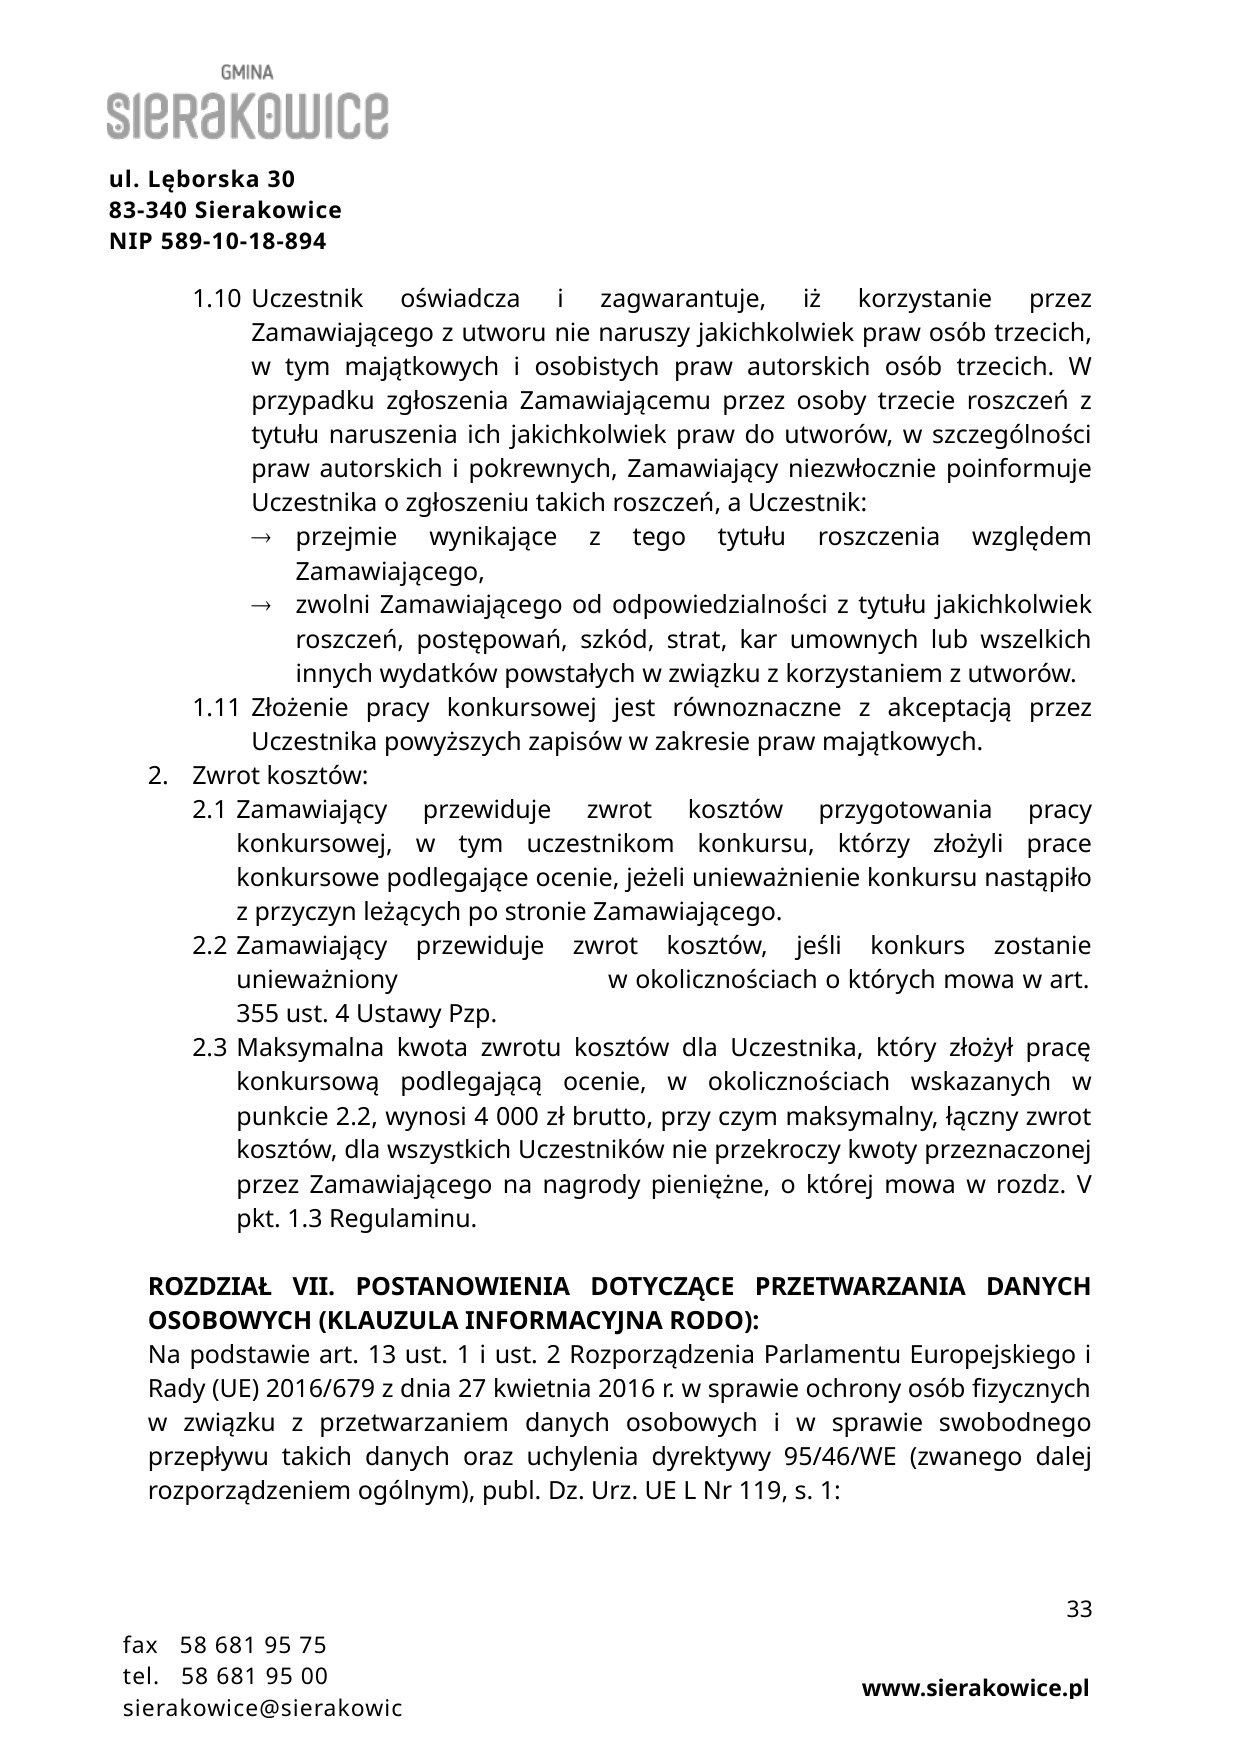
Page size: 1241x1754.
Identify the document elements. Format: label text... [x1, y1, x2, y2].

list Uczestnik oświadcza i zagwarantuje, iż korzystanie przez Zamawiającego z utworu nie naruszy jakichkolwiek praw osób trzecich, w tym majątkowych i osobistych praw autorskich osób trzecich. W przypadku zgłoszenia Zamawiającemu przez osoby trzecie roszczeń z tytułu naruszenia ich jakichkolwiek praw do utworów, w szczególności praw autorskich i pokrewnych, Zamawiający niezwłocznie poinformuje Uczestnika o zgłoszeniu takich roszczeń, a Uczestnik: [192, 281, 1093, 519]
list Zamawiający przewiduje zwrot kosztów przygotowania pracy konkursowej, w tym uczestnikom konkursu, którzy złożyli prace konkursowe podlegające ocenie, jeżeli unieważnienie konkursu nastąpiło z przyczyn leżących po stronie Zamawiającego. [192, 792, 1093, 928]
list przejmie wynikające z tego tytułu roszczenia względem Zamawiającego, [251, 519, 1093, 587]
list Złożenie pracy konkursowej jest równoznaczne z akceptacją przez Uczestnika powyższych zapisów w zakresie praw majątkowych. [192, 689, 1093, 757]
text ROZDZIAŁ VII. POSTANOWIENIA DOTYCZĄCE PRZETWARZANIA DANYCH OSOBOWYCH (KLAUZULA INFORMACYJNA RODO): [148, 1268, 1093, 1337]
list Zamawiający przewiduje zwrot kosztów, jeśli konkurs zostanie unieważniony w okolicznościach o których mowa w art. 355 ust. 4 Ustawy Pzp. [192, 928, 1093, 1030]
picture [107, 64, 389, 140]
list zwolni Zamawiającego od odpowiedzialności z tytułu jakichkolwiek roszczeń, postępowań, szkód, strat, kar umownych lub wszelkich innych wydatków powstałych w związku z korzystaniem z utworów. [251, 587, 1093, 689]
text Na podstawie art. 13 ust. 1 i ust. 2 Rozporządzenia Parlamentu Europejskiego i Rady (UE) 2016/679 z dnia 27 kwietnia 2016 r. w sprawie ochrony osób fizycznych w związku z przetwarzaniem danych osobowych i w sprawie swobodnego przepływu takich danych oraz uchylenia dyrektywy 95/46/WE (zwanego dalej rozporządzeniem ogólnym), publ. Dz. Urz. UE L Nr 119, s. 1: [148, 1337, 1093, 1507]
list Zwrot kosztów: [148, 757, 1093, 792]
list Maksymalna kwota zwrotu kosztów dla Uczestnika, który złożył pracę konkursową podlegającą ocenie, w okolicznościach wskazanych w punkcie 2.2, wynosi 4 000 zł brutto, przy czym maksymalny, łączny zwrot kosztów, dla wszystkich Uczestników nie przekroczy kwoty przeznaczonej przez Zamawiającego na nagrody pieniężne, o której mowa w rozdz. V pkt. 1.3 Regulaminu. [192, 1030, 1093, 1234]
